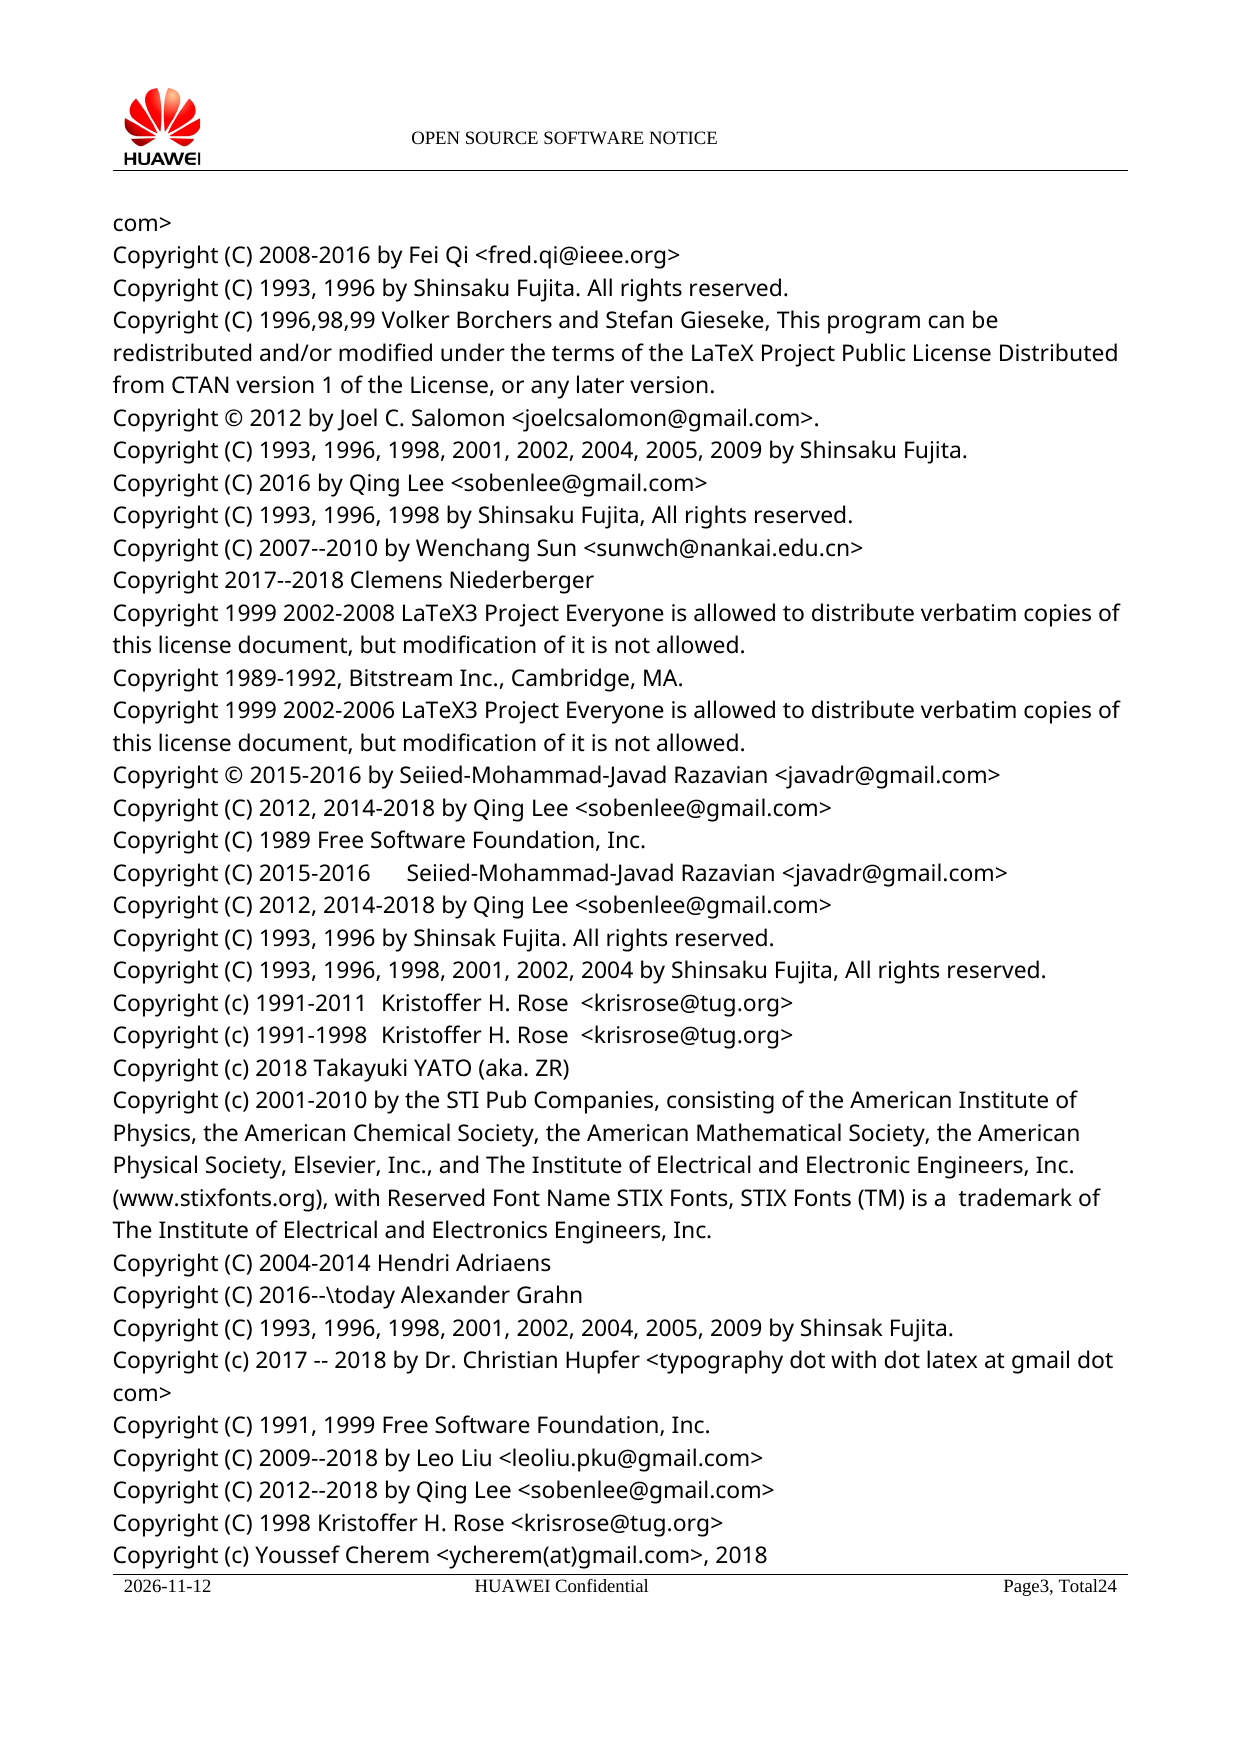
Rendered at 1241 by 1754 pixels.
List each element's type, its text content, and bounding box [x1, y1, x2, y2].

picture [124, 88, 201, 165]
